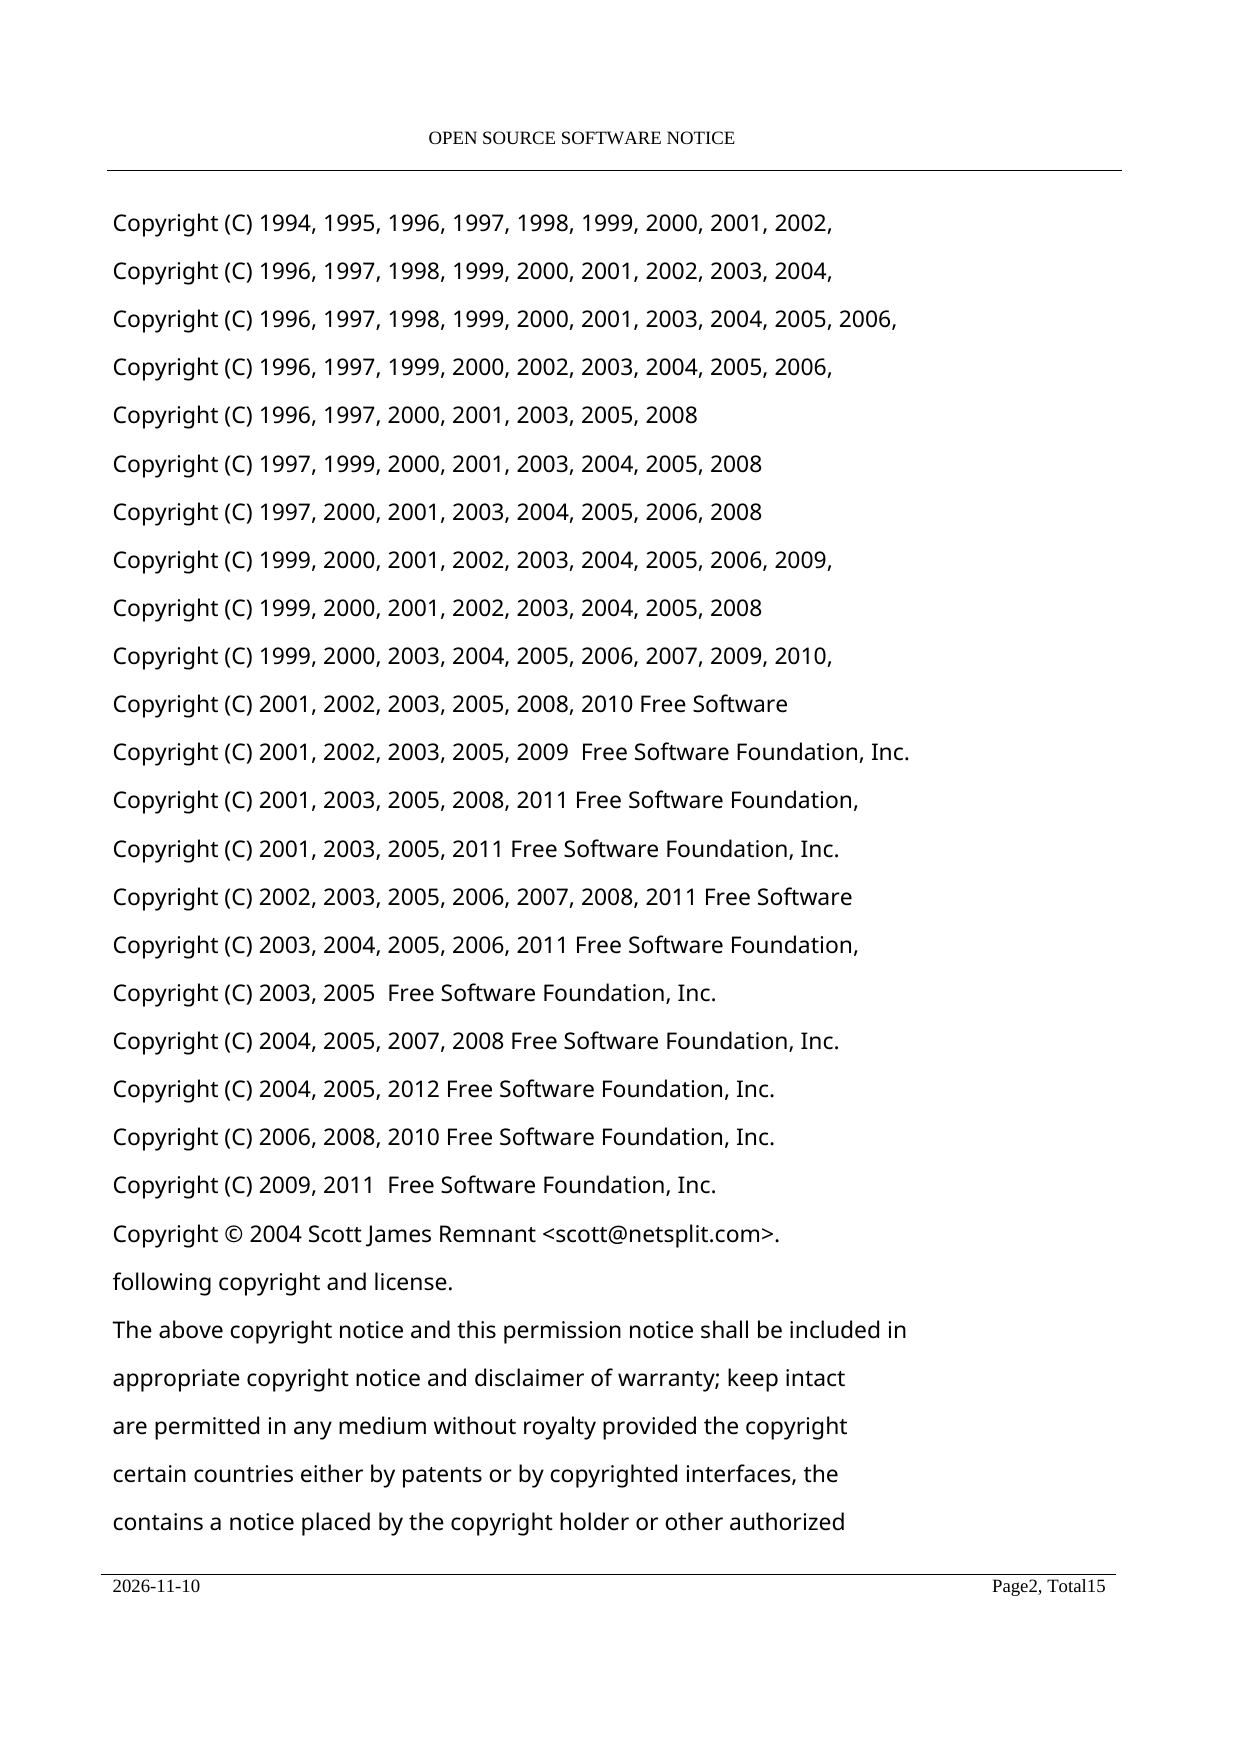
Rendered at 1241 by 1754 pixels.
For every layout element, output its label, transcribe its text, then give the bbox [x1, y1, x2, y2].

text Copyright (C) 1996, 1997, 1999, 2000, 2002, 2003, 2004, 2005, 2006, [112, 351, 1128, 383]
text following copyright and license. [112, 1265, 1128, 1298]
text Copyright (C) 1997, 2000, 2001, 2003, 2004, 2005, 2006, 2008 [112, 495, 1128, 528]
text Copyright (C) 2003, 2004, 2005, 2006, 2011 Free Software Foundation, [112, 928, 1128, 961]
text Copyright (C) 2004, 2005, 2007, 2008 Free Software Foundation, Inc. [112, 1024, 1128, 1057]
text Copyright (C) 1999, 2000, 2001, 2002, 2003, 2004, 2005, 2006, 2009, [112, 543, 1128, 576]
text Copyright (C) 2006, 2008, 2010 Free Software Foundation, Inc. [112, 1121, 1128, 1153]
text Copyright (C) 1999, 2000, 2003, 2004, 2005, 2006, 2007, 2009, 2010, [112, 639, 1128, 672]
text contains a notice placed by the copyright holder or other authorized [112, 1506, 1128, 1538]
text Copyright (C) 2001, 2003, 2005, 2011 Free Software Foundation, Inc. [112, 832, 1128, 864]
text Copyright (C) 2001, 2002, 2003, 2005, 2009 Free Software Foundation, Inc. [112, 736, 1128, 768]
text Copyright (C) 1997, 1999, 2000, 2001, 2003, 2004, 2005, 2008 [112, 447, 1128, 479]
text Copyright (C) 1994, 1995, 1996, 1997, 1998, 1999, 2000, 2001, 2002, [112, 206, 1128, 239]
text Copyright (C) 2009, 2011 Free Software Foundation, Inc. [112, 1169, 1128, 1201]
text Copyright (C) 1996, 1997, 2000, 2001, 2003, 2005, 2008 [112, 399, 1128, 431]
text Copyright (C) 1996, 1997, 1998, 1999, 2000, 2001, 2002, 2003, 2004, [112, 254, 1128, 287]
text Copyright (C) 2003, 2005 Free Software Foundation, Inc. [112, 976, 1128, 1009]
text Copyright (C) 1999, 2000, 2001, 2002, 2003, 2004, 2005, 2008 [112, 591, 1128, 624]
text Copyright © 2004 Scott James Remnant <scott@netsplit.com>. [112, 1217, 1128, 1249]
text Copyright (C) 2004, 2005, 2012 Free Software Foundation, Inc. [112, 1073, 1128, 1105]
text Copyright (C) 2001, 2003, 2005, 2008, 2011 Free Software Foundation, [112, 784, 1128, 816]
text appropriate copyright notice and disclaimer of warranty; keep intact [112, 1361, 1128, 1394]
text Copyright (C) 1996, 1997, 1998, 1999, 2000, 2001, 2003, 2004, 2005, 2006, [112, 303, 1128, 335]
text certain countries either by patents or by copyrighted interfaces, the [112, 1458, 1128, 1490]
text The above copyright notice and this permission notice shall be included in [112, 1313, 1128, 1346]
text Copyright (C) 2002, 2003, 2005, 2006, 2007, 2008, 2011 Free Software [112, 880, 1128, 913]
text are permitted in any medium without royalty provided the copyright [112, 1409, 1128, 1442]
text Copyright (C) 2001, 2002, 2003, 2005, 2008, 2010 Free Software [112, 688, 1128, 720]
